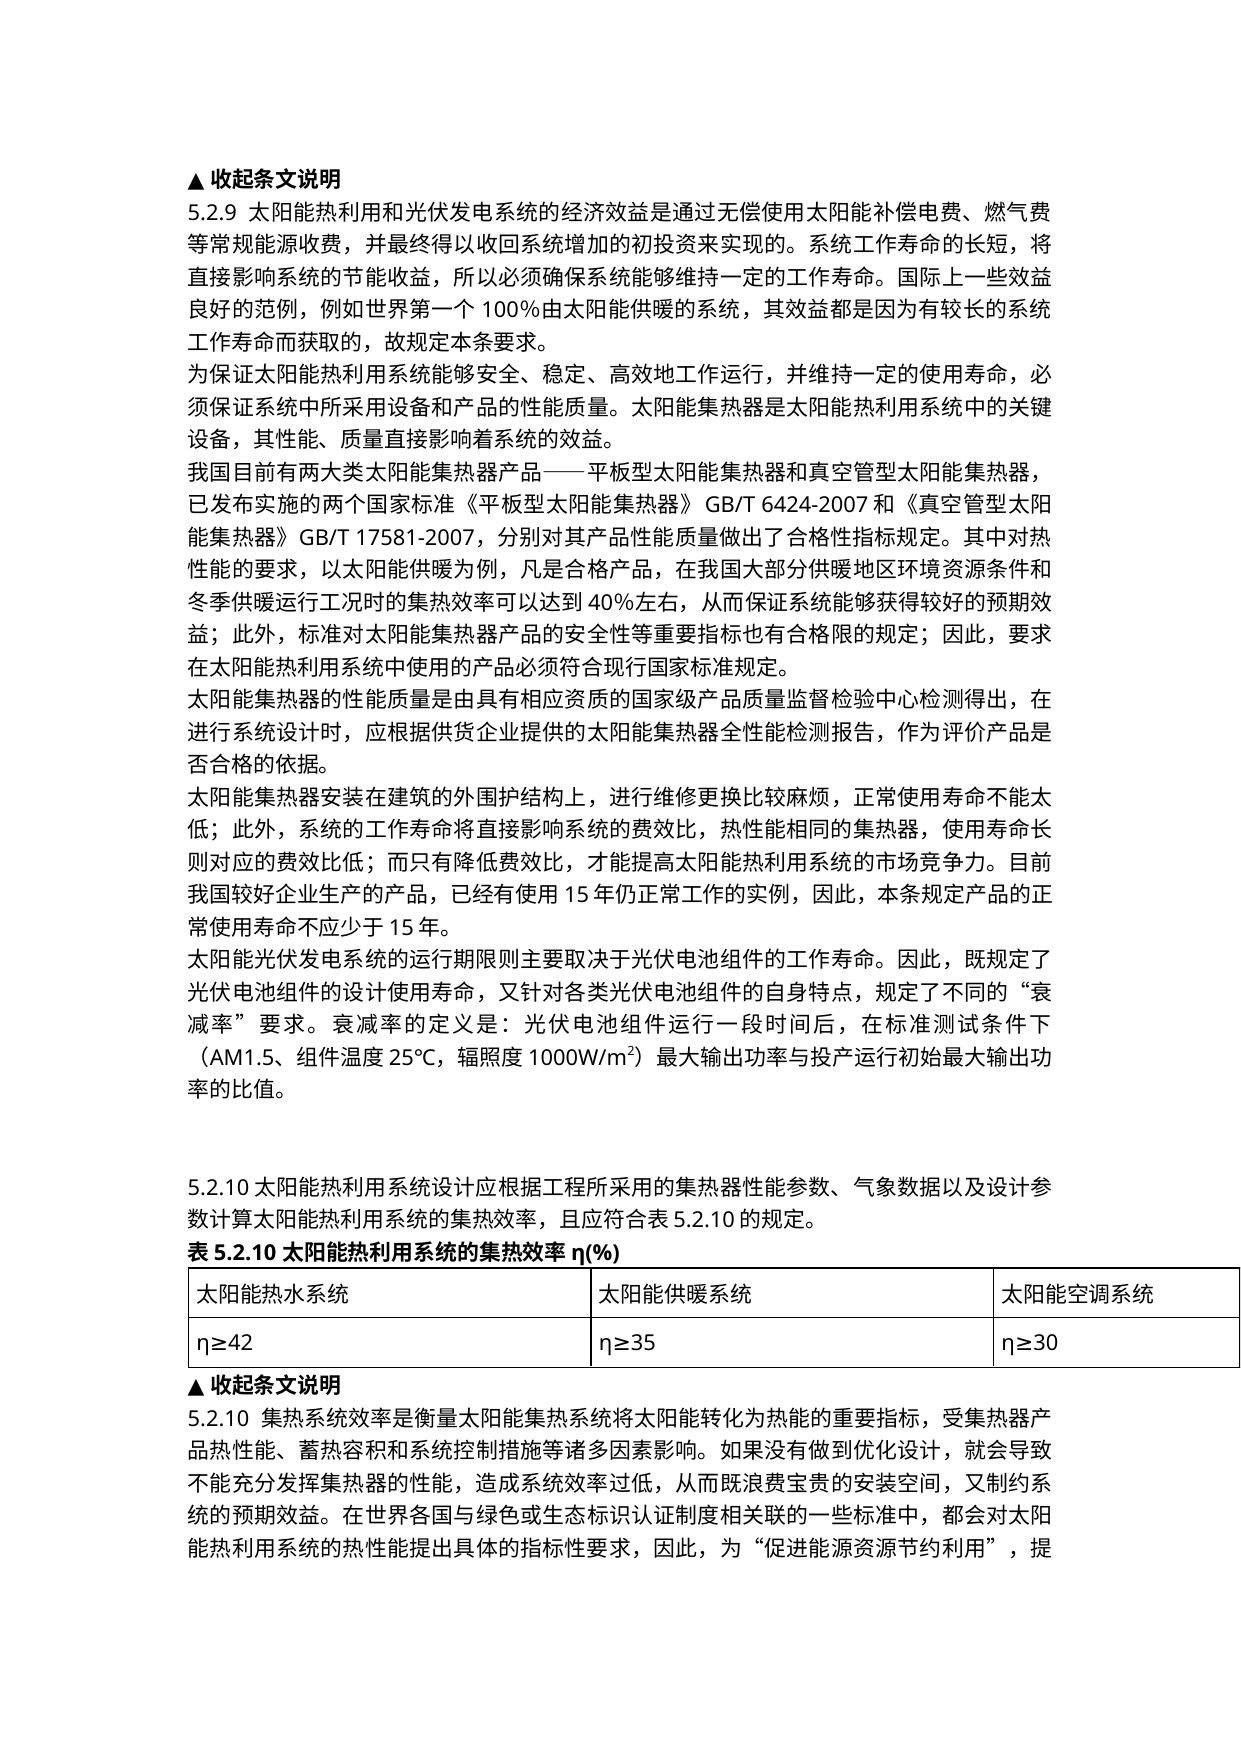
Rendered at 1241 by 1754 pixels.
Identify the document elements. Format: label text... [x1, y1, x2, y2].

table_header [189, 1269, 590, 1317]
text 5.2.10太阳能热利用系统设计应根据工程所采用的集热器性能参数、气象数据以及设计参数计算太阳能热利用系统的集热效率，且应符合表5.2.10的规定。 [187, 1169, 1053, 1234]
text 表5.2.10 太阳能热利用系统的集热效率η(%) [187, 1234, 1053, 1267]
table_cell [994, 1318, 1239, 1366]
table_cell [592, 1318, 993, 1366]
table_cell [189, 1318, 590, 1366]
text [187, 1368, 1053, 1563]
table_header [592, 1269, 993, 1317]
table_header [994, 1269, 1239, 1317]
text ▲ 收起条文说明 5.2.9 太阳能热利用和光伏发电系统的经济效益是通过无偿使用太阳能补偿电费、燃气费等常规能源收费，并最终得以收回系统增加的初投资来实现的。系统工作寿命的长短，将直接影响系统的节能收益，所以必须确保系统能够维持一定的工作寿命。国际上一些效益良好的范例，例如世界第一个100％由太阳能供暖的系统，其效益都是因为有较长的系统工作寿命而获取的，故规定本条要求。 为保证太阳能热利用系统能够安全、稳定、高效地工作运行，并维持一定的使用寿命，必须保证系统中所采用设备和产品的性能质量。太阳能集热器是太阳能热利用系统中的关键设备，其性能、质量直接影响着系统的效益。 我国目前有两大类太阳能集热器产品——平板型太阳能集热器和真空管型太阳能集热器，已发布实施的两个国家标准《平板型太阳能集热器》GB/T 6424-2007和《真空管型太阳能集热器》GB/T 17581-2007，分别对其产品性能质量做出了合格性指标规定。其中对热性能的要求，以太阳能供暖为例，凡是合格产品，在我国大部分供暖地区环境资源条件和冬季供暖运行工况时的集热效率可以达到40％左右，从而保证系统能够获得较好的预期效益；此外，标准对太阳能集热器产品的安全性等重要指标也有合格限的规定；因此，要求在太阳能热利用系统中使用的产品必须符合现行国家标准规定。 太阳能集热器的性能质量是由具有相应资质的国家级产品质量监督检验中心检测得出，在进行系统设计时，应根据供货企业提供的太阳能集热器全性能检测报告，作为评价产品是否合格的依据。 太阳能集热器安装在建筑的外围护结构上，进行维修更换比较麻烦，正常使用寿命不能太低；此外，系统的工作寿命将直接影响系统的费效比，热性能相同的集热器，使用寿命长则对应的费效比低；而只有降低费效比，才能提高太阳能热利用系统的市场竞争力。目前我国较好企业生产的产品，已经有使用15年仍正常工作的实例，因此，本条规定产品的正常使用寿命不应少于15年。 太阳能光伏发电系统的运行期限则主要取决于光伏电池组件的工作寿命。因此，既规定了光伏电池组件的设计使用寿命，又针对各类光伏电池组件的自身特点，规定了不同的“衰减率”要求。衰减率的定义是：光伏电池组件运行一段时间后，在标准测试条件下（AM1.5、组件温度25℃，辐照度1000W/m2）最大输出功率与投产运行初始最大输出功率的比值。 [187, 162, 1053, 1169]
